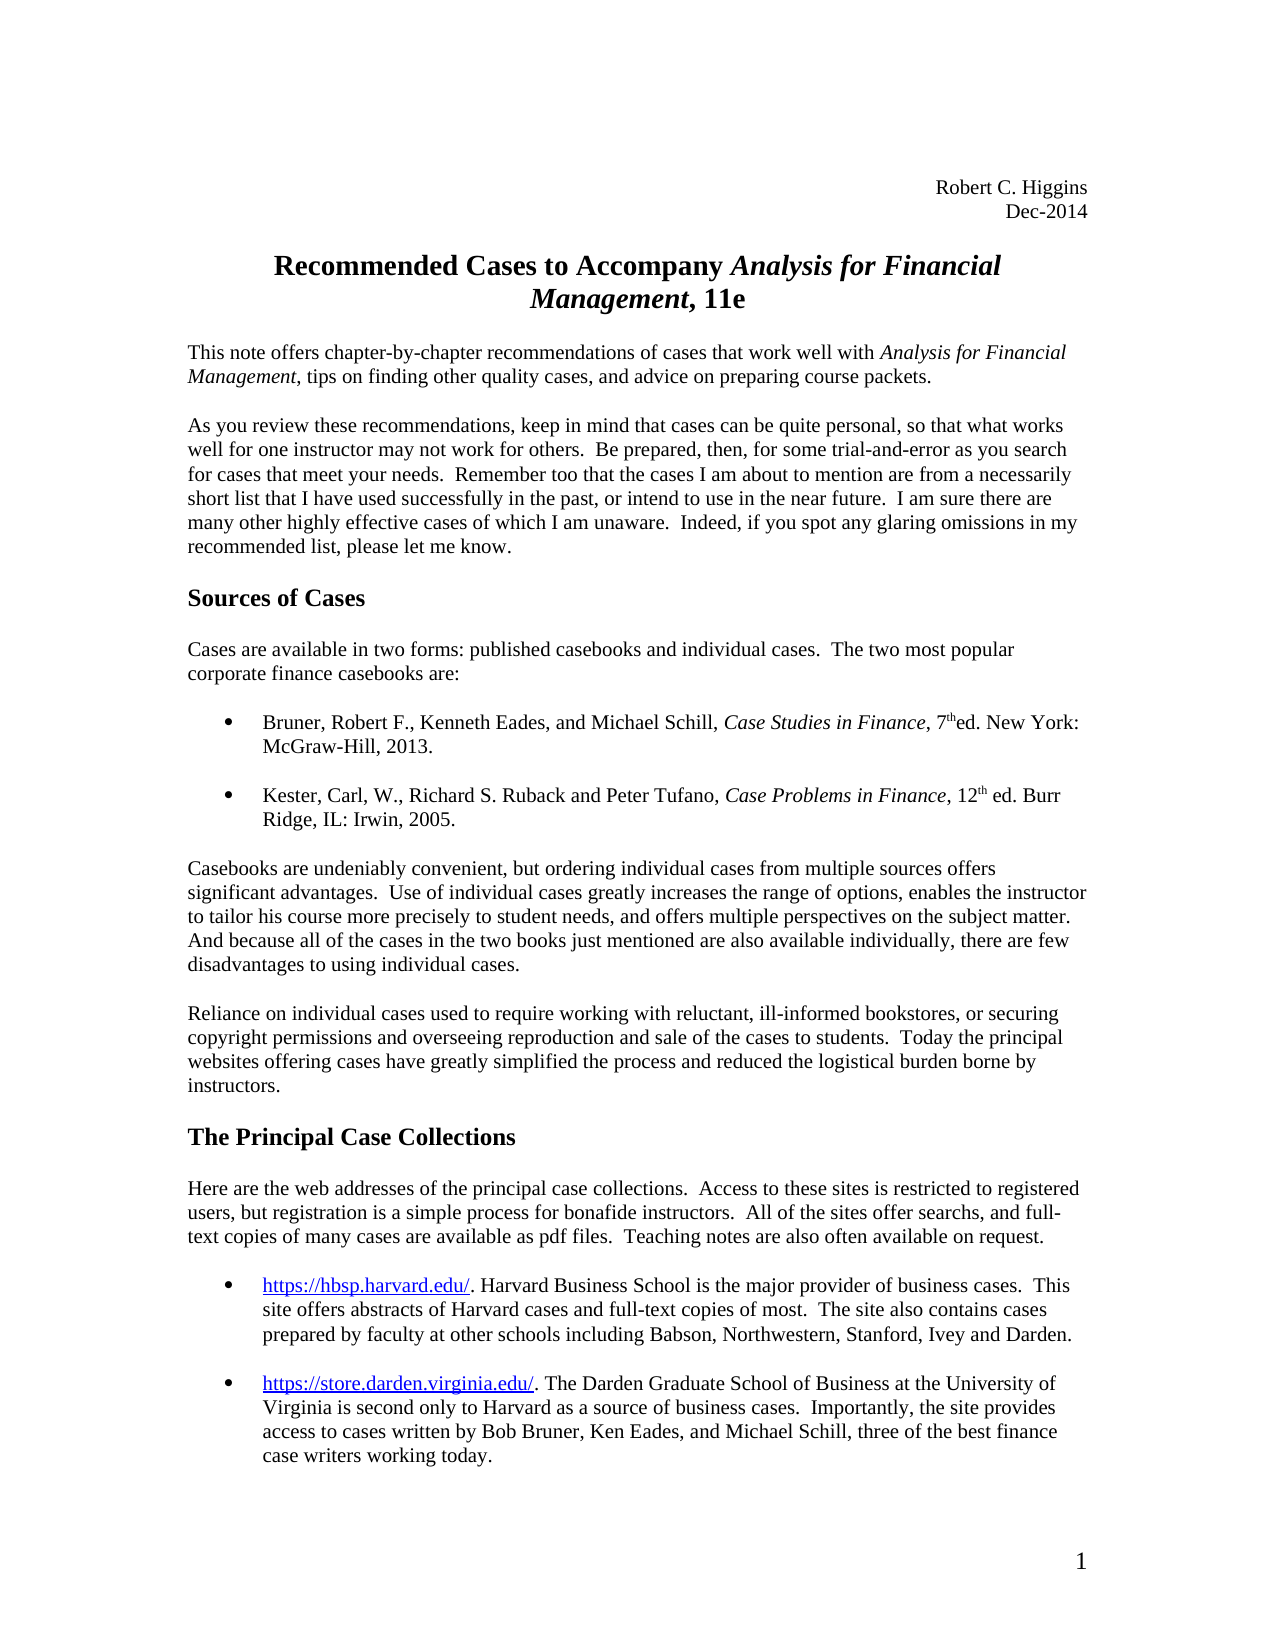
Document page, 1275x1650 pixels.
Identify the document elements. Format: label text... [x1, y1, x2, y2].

list Kester, Carl, W., Richard S. Ruback and Peter Tufano, Case Problems in Finance, 12th ed. : Irwin, 2005. [225, 783, 1087, 831]
subtitle The Principal Case Collections [187, 1122, 1087, 1151]
list https://store.darden.virginia.edu/. The Darden Graduate School of Business at the University of Virginia is second only to Harvard as a source of business cases. Importantly, the site provides access to cases written by Bob Bruner, Ken Eades, and Michael Schill, three of the best finance case writers working today. [225, 1371, 1087, 1467]
text Here are the web addresses of the principal case collections. Access to these sites is restricted to registered users, but registration is a simple process for bonafide instructors. All of the sites offer searchs, and full-text copies of many cases are available as pdf files. Teaching notes are also often available on request. [187, 1176, 1087, 1248]
text This note offers chapter-by-chapter recommendations of cases that work well with Analysis for Financial Management, tips on finding other quality cases, and advice on preparing course packets. [187, 340, 1087, 388]
text Recommended Cases to Accompany Analysis for Financial Management, 11e [187, 248, 1087, 315]
text Robert C. Higgins Dec-2014 [187, 175, 1087, 223]
text Cases are available in two forms: published casebooks and individual cases. The two most popular corporate finance casebooks are: [187, 636, 1087, 684]
subtitle Sources of Cases [187, 583, 1087, 611]
text As you review these recommendations, keep in mind that cases can be quite personal, so that what works well for one instructor may not work for others. Be prepared, then, for some trial-and-error as you search for cases that meet your needs. Remember too that the cases I am about to mention are from a necessarily short list that I have used successfully in the past, or intend to use in the near future. I am sure there are many other highly effective cases of which I am unaware. Indeed, if you spot any glaring omissions in my recommended list, please let me know. [187, 413, 1087, 558]
list https://hbsp.harvard.edu/. Harvard Business School is the major provider of business cases. This site offers abstracts of Harvard cases and full-text copies of most. The site also contains cases prepared by faculty at other schools including Babson, Northwestern, Stanford, Ivey and Darden. [225, 1273, 1087, 1346]
text Casebooks are undeniably convenient, but ordering individual cases from multiple sources offers significant advantages. Use of individual cases greatly increases the range of options, enables the instructor to tailor his course more precisely to student needs, and offers multiple perspectives on the subject matter. And because all of the cases in the two books just mentioned are also available individually, there are few disadvantages to using individual cases. [187, 856, 1087, 976]
list Bruner, Robert F., Kenneth Eades, and Michael Schill, Case Studies in Finance, 7thed. : McGraw-Hill, 2013. [225, 709, 1087, 758]
text Reliance on individual cases used to require working with reluctant, ill-informed bookstores, or securing copyright permissions and overseeing reproduction and sale of the cases to students. Today the principal websites offering cases have greatly simplified the process and reduced the logistical burden borne by instructors. [187, 1001, 1087, 1097]
